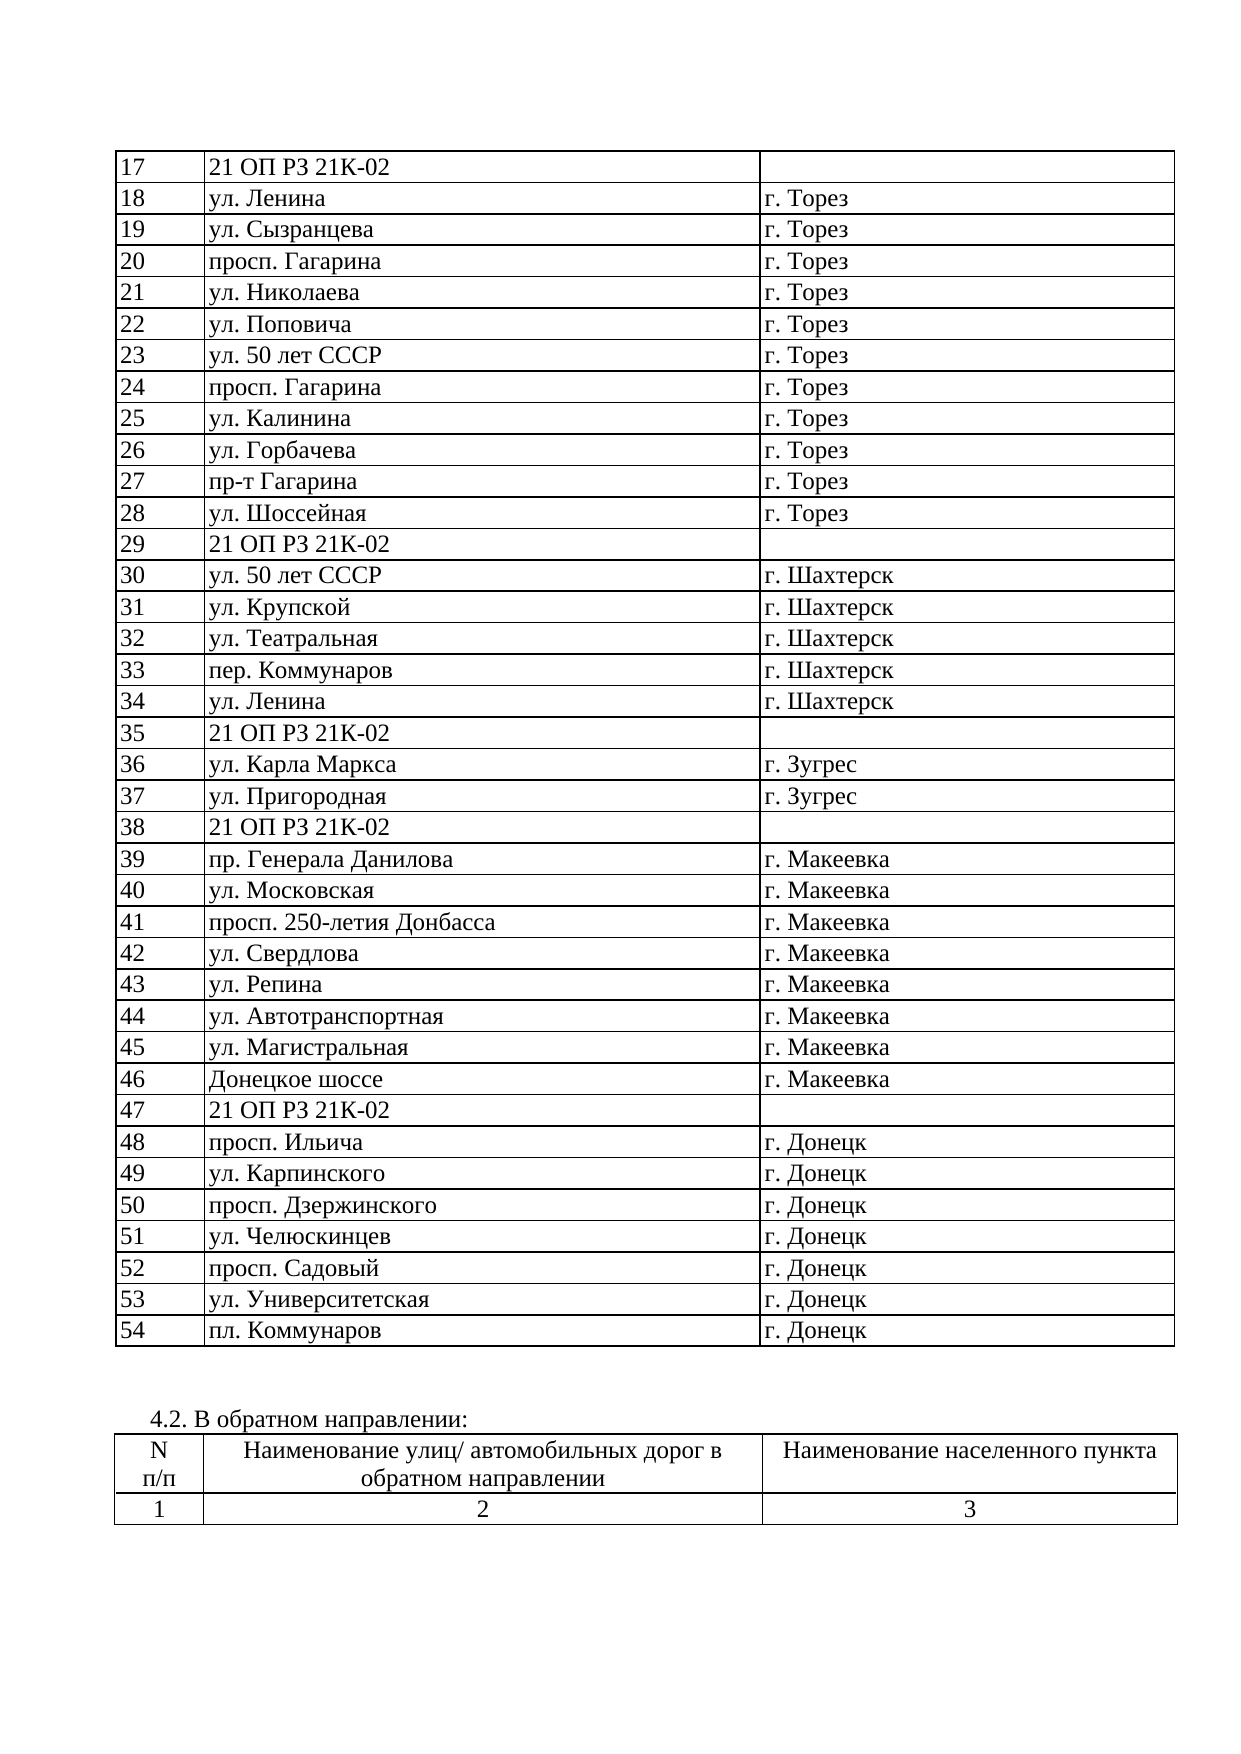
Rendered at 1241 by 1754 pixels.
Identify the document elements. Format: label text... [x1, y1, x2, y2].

table_cell г. Макеевка [761, 1064, 1174, 1094]
table_cell 52 [117, 1253, 204, 1282]
table_cell г. Торез [761, 309, 1174, 339]
table_cell ул. Ленина [205, 183, 759, 213]
table_cell [761, 529, 1174, 559]
table_cell 30 [117, 561, 204, 590]
table_cell 21 [117, 277, 204, 307]
table_cell г. Донецк [761, 1253, 1174, 1282]
table_cell г. Донецк [761, 1158, 1174, 1188]
table_cell пр-т Гагарина [205, 466, 759, 496]
table_cell пр. Генерала Данилова [205, 844, 759, 873]
table_cell 37 [117, 781, 204, 811]
table_cell г. Зугрес [761, 749, 1174, 779]
table_cell 38 [117, 812, 204, 842]
table_cell г. Донецк [761, 1127, 1174, 1157]
table_cell 18 [117, 183, 204, 213]
table_cell ул. Ленина [205, 686, 759, 716]
table_cell 21 ОП РЗ 21К-02 [205, 529, 759, 559]
table_cell г. Макеевка [761, 1001, 1174, 1031]
table_cell 17 [117, 152, 204, 181]
table_cell г. Торез [761, 466, 1174, 496]
table_cell просп. Гагарина [205, 246, 759, 276]
table_cell 34 [117, 686, 204, 716]
table_cell г. Зугрес [761, 781, 1174, 811]
table_cell ул. Сызранцева [205, 215, 759, 244]
table_cell [761, 1095, 1174, 1125]
table_cell ул. Поповича [205, 309, 759, 339]
table_cell [761, 718, 1174, 748]
table_cell 20 [117, 246, 204, 276]
table_cell ул. Магистральная [205, 1032, 759, 1062]
table_header N п/п [115, 1435, 203, 1492]
table_cell г. Торез [761, 498, 1174, 527]
table_cell 3 [763, 1492, 1177, 1524]
table_cell г. Торез [761, 435, 1174, 464]
table_cell 21 ОП РЗ 21К-02 [205, 718, 759, 748]
table_cell 21 ОП РЗ 21К-02 [205, 812, 759, 842]
table_cell 49 [117, 1158, 204, 1188]
table_cell 40 [117, 875, 204, 905]
table_cell ул. Автотранспортная [205, 1001, 759, 1031]
table_cell г. Торез [761, 183, 1174, 213]
table_cell ул. Московская [205, 875, 759, 905]
table_cell ул. 50 лет СССР [205, 340, 759, 370]
table_cell 43 [117, 970, 204, 999]
table_cell г. Донецк [761, 1221, 1174, 1251]
table_header Наименование населенного пункта [763, 1435, 1177, 1492]
table_cell просп. Садовый [205, 1253, 759, 1282]
table_cell 23 [117, 340, 204, 370]
table_cell 48 [117, 1127, 204, 1157]
table_cell г. Шахтерск [761, 561, 1174, 590]
table_cell 32 [117, 623, 204, 653]
table_cell г. Макеевка [761, 875, 1174, 905]
table_cell 46 [117, 1064, 204, 1094]
table_cell г. Торез [761, 372, 1174, 402]
table_cell ул. Университетская [205, 1284, 759, 1314]
table_cell [761, 812, 1174, 842]
table_cell 22 [117, 309, 204, 339]
table_cell ул. 50 лет СССР [205, 561, 759, 590]
table_cell ул. Репина [205, 970, 759, 999]
table_cell 27 [117, 466, 204, 496]
table_cell 47 [117, 1095, 204, 1125]
table_cell г. Торез [761, 215, 1174, 244]
table_cell г. Макеевка [761, 907, 1174, 936]
table_cell ул. Пригородная [205, 781, 759, 811]
table_cell г. Шахтерск [761, 592, 1174, 622]
table_header Наименование улиц/ автомобильных дорог в обратном направлении [204, 1435, 762, 1492]
table_cell 41 [117, 907, 204, 936]
table_cell г. Донецк [761, 1316, 1174, 1345]
table_cell 45 [117, 1032, 204, 1062]
table_cell просп. Дзержинского [205, 1190, 759, 1219]
table_cell г. Шахтерск [761, 623, 1174, 653]
table_cell г. Донецк [761, 1284, 1174, 1314]
table_cell [761, 152, 1174, 181]
table_cell 1 [115, 1493, 203, 1524]
table_cell ул. Карла Маркса [205, 749, 759, 779]
table_cell ул. Театральная [205, 623, 759, 653]
table_cell 31 [117, 592, 204, 622]
table_cell пл. Коммунаров [205, 1316, 759, 1345]
table_cell г. Торез [761, 340, 1174, 370]
table_cell 19 [117, 215, 204, 244]
table_cell 54 [117, 1316, 204, 1345]
table_cell ул. Шоссейная [205, 498, 759, 527]
table_cell просп. Ильича [205, 1127, 759, 1157]
table_cell г. Торез [761, 403, 1174, 433]
table_cell г. Торез [761, 246, 1174, 276]
table_cell 39 [117, 844, 204, 873]
table_cell г. Макеевка [761, 844, 1174, 873]
table_cell просп. Гагарина [205, 372, 759, 402]
table_cell г. Шахтерск [761, 686, 1174, 716]
table_cell 28 [117, 498, 204, 527]
table_cell 42 [117, 938, 204, 968]
table_cell 53 [117, 1284, 204, 1314]
table_cell 35 [117, 718, 204, 748]
text 4.2. В обратном направлении: [150, 1404, 1090, 1433]
table_cell 2 [204, 1494, 762, 1524]
table_cell 51 [117, 1221, 204, 1251]
table_cell 44 [117, 1001, 204, 1031]
table_cell г. Макеевка [761, 970, 1174, 999]
table_cell пер. Коммунаров [205, 655, 759, 685]
table_cell г. Торез [761, 277, 1174, 307]
table_cell г. Шахтерск [761, 655, 1174, 685]
table_cell Донецкое шоссе [205, 1064, 759, 1094]
table_cell 21 ОП РЗ 21К-02 [205, 152, 759, 181]
table_cell 25 [117, 403, 204, 433]
table_cell 29 [117, 529, 204, 559]
table_cell ул. Горбачева [205, 435, 759, 464]
table_cell 33 [117, 655, 204, 685]
table_cell ул. Николаева [205, 277, 759, 307]
table_cell просп. 250-летия Донбасса [205, 907, 759, 936]
table_cell г. Донецк [761, 1190, 1174, 1219]
table_cell 26 [117, 435, 204, 464]
table_cell 21 ОП РЗ 21К-02 [205, 1095, 759, 1125]
table_cell 36 [117, 749, 204, 779]
table_cell ул. Карпинского [205, 1158, 759, 1188]
table_cell ул. Калинина [205, 403, 759, 433]
table_cell ул. Свердлова [205, 938, 759, 968]
table_cell 24 [117, 372, 204, 402]
table_cell г. Макеевка [761, 1032, 1174, 1062]
table_cell ул. Челюскинцев [205, 1221, 759, 1251]
table_cell г. Макеевка [761, 938, 1174, 968]
table_cell 50 [117, 1190, 204, 1219]
table_cell ул. Крупской [205, 592, 759, 622]
